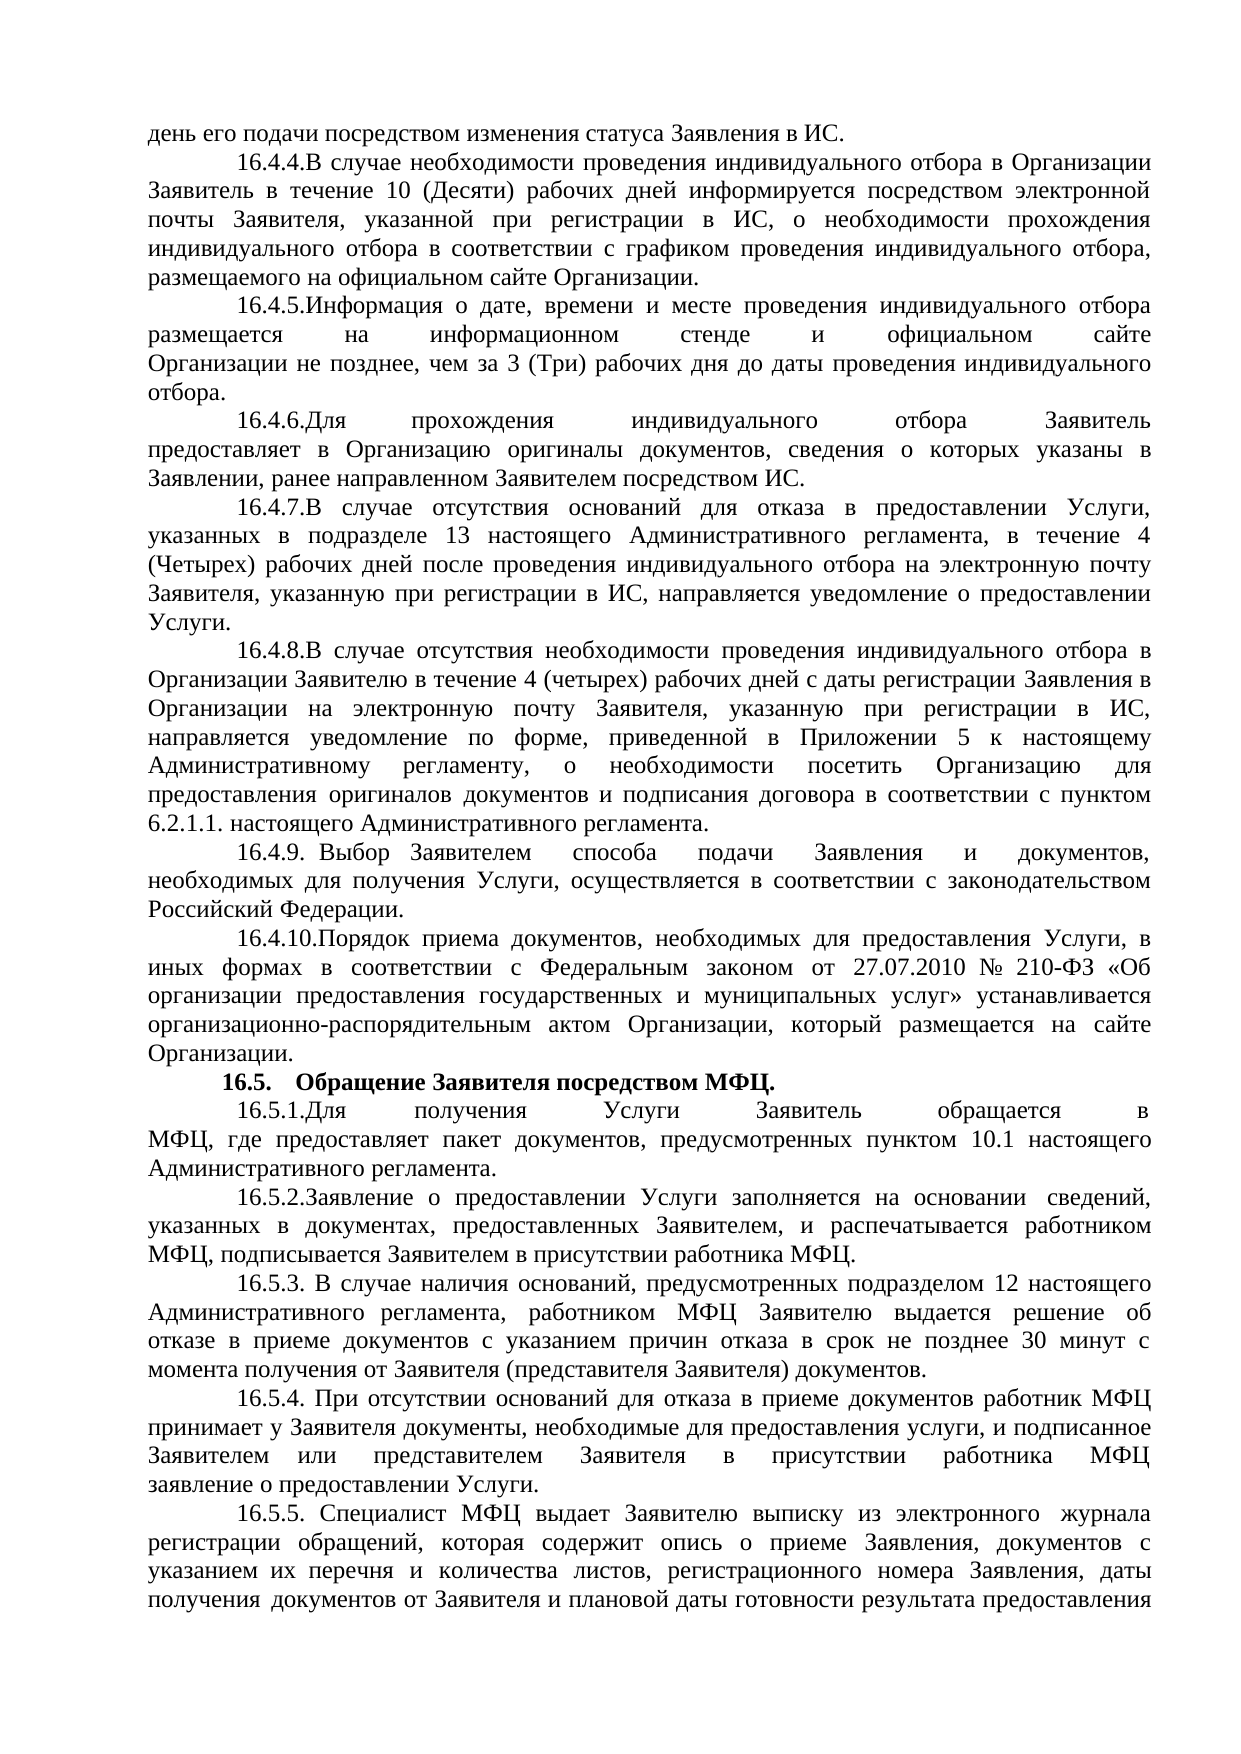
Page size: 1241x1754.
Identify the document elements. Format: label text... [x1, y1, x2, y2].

text 16.4.4.В случае необходимости проведения индивидуального отбора в Организации Заявитель в течение 10 (Десяти) рабочих дней информируется посредством электронной почты Заявителя, указанной при регистрации в ИС, о необходимости прохождения индивидуального отбора в соответствии с графиком проведения индивидуального отбора, размещаемого на официальном сайте Организации. [148, 147, 1151, 291]
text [148, 1498, 1152, 1613]
text 16.5.4. При отсутствии оснований для отказа в приеме документов работник МФЦ принимает у Заявителя документы, необходимые для предоставления услуги, и подписанное Заявителем или представителем Заявителя в присутствии работника МФЦ заявление о предоставлении Услуги. [148, 1383, 1152, 1498]
list Обращение Заявителя посредством МФЦ. [222, 1067, 1152, 1096]
text 16.5.2.Заявление о предоставлении Услуги заполняется на основании сведений, указанных в документах, предоставленных Заявителем, и распечатывается работником МФЦ, подписывается Заявителем в присутствии работника МФЦ. [148, 1182, 1152, 1268]
text 16.5.3. В случае наличия оснований, предусмотренных подразделом 12 настоящего Административного регламента, работником МФЦ Заявителю выдается решение об отказе в приеме документов с указанием причин отказа в срок не позднее 30 минут с момента получения от Заявителя (представителя Заявителя) документов. [148, 1268, 1152, 1383]
text 16.4.7.В случае отсутствия оснований для отказа в предоставлении Услуги, указанных в подразделе 13 настоящего Административного регламента, в течение 4 (Четырех) рабочих дней после проведения индивидуального отбора на электронную почту Заявителя, указанную при регистрации в ИС, направляется уведомление о предоставлении Услуги. [148, 492, 1151, 636]
text 16.4.9. Выбор Заявителем способа подачи Заявления и документов, необходимых для получения Услуги, осуществляется в соответствии с законодательством Российский Федерации. [148, 837, 1151, 923]
text 16.4.8.В случае отсутствия необходимости проведения индивидуального отбора в Организации Заявителю в течение 4 (четырех) рабочих дней с даты регистрации Заявления в Организации на электронную почту Заявителя, указанную при регистрации в ИС, направляется уведомление по форме, приведенной в Приложении 5 к настоящему Административному регламенту, о необходимости посетить Организацию для предоставления оригиналов документов и подписания договора в соответствии с пунктом 6.2.1.1. настоящего Административного регламента. [148, 636, 1151, 837]
text 16.4.5.Информация о дате, времени и месте проведения индивидуального отбора размещается на информационном стенде и официальном сайте Организации не позднее, чем за 3 (Три) рабочих дня до даты проведения индивидуального отбора. [148, 291, 1151, 406]
text 16.4.10.Порядок приема документов, необходимых для предоставления Услуги, в иных формах в соответствии с Федеральным законом от 27.07.2010 № 210-ФЗ «Об организации предоставления государственных и муниципальных услуг» устанавливается организационно-распорядительным актом Организации, который размещается на сайте Организации. [148, 923, 1151, 1067]
text 16.5.1.Для получения Услуги Заявитель обращается в МФЦ, где предоставляет пакет документов, предусмотренных пунктом 10.1 настоящего Административного регламента. [148, 1096, 1152, 1182]
text 16.4.6.Для прохождения индивидуального отбора Заявитель предоставляет в Организацию оригиналы документов, сведения о которых указаны в Заявлении, ранее направленном Заявителем посредством ИС. [148, 406, 1151, 492]
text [148, 118, 1151, 147]
